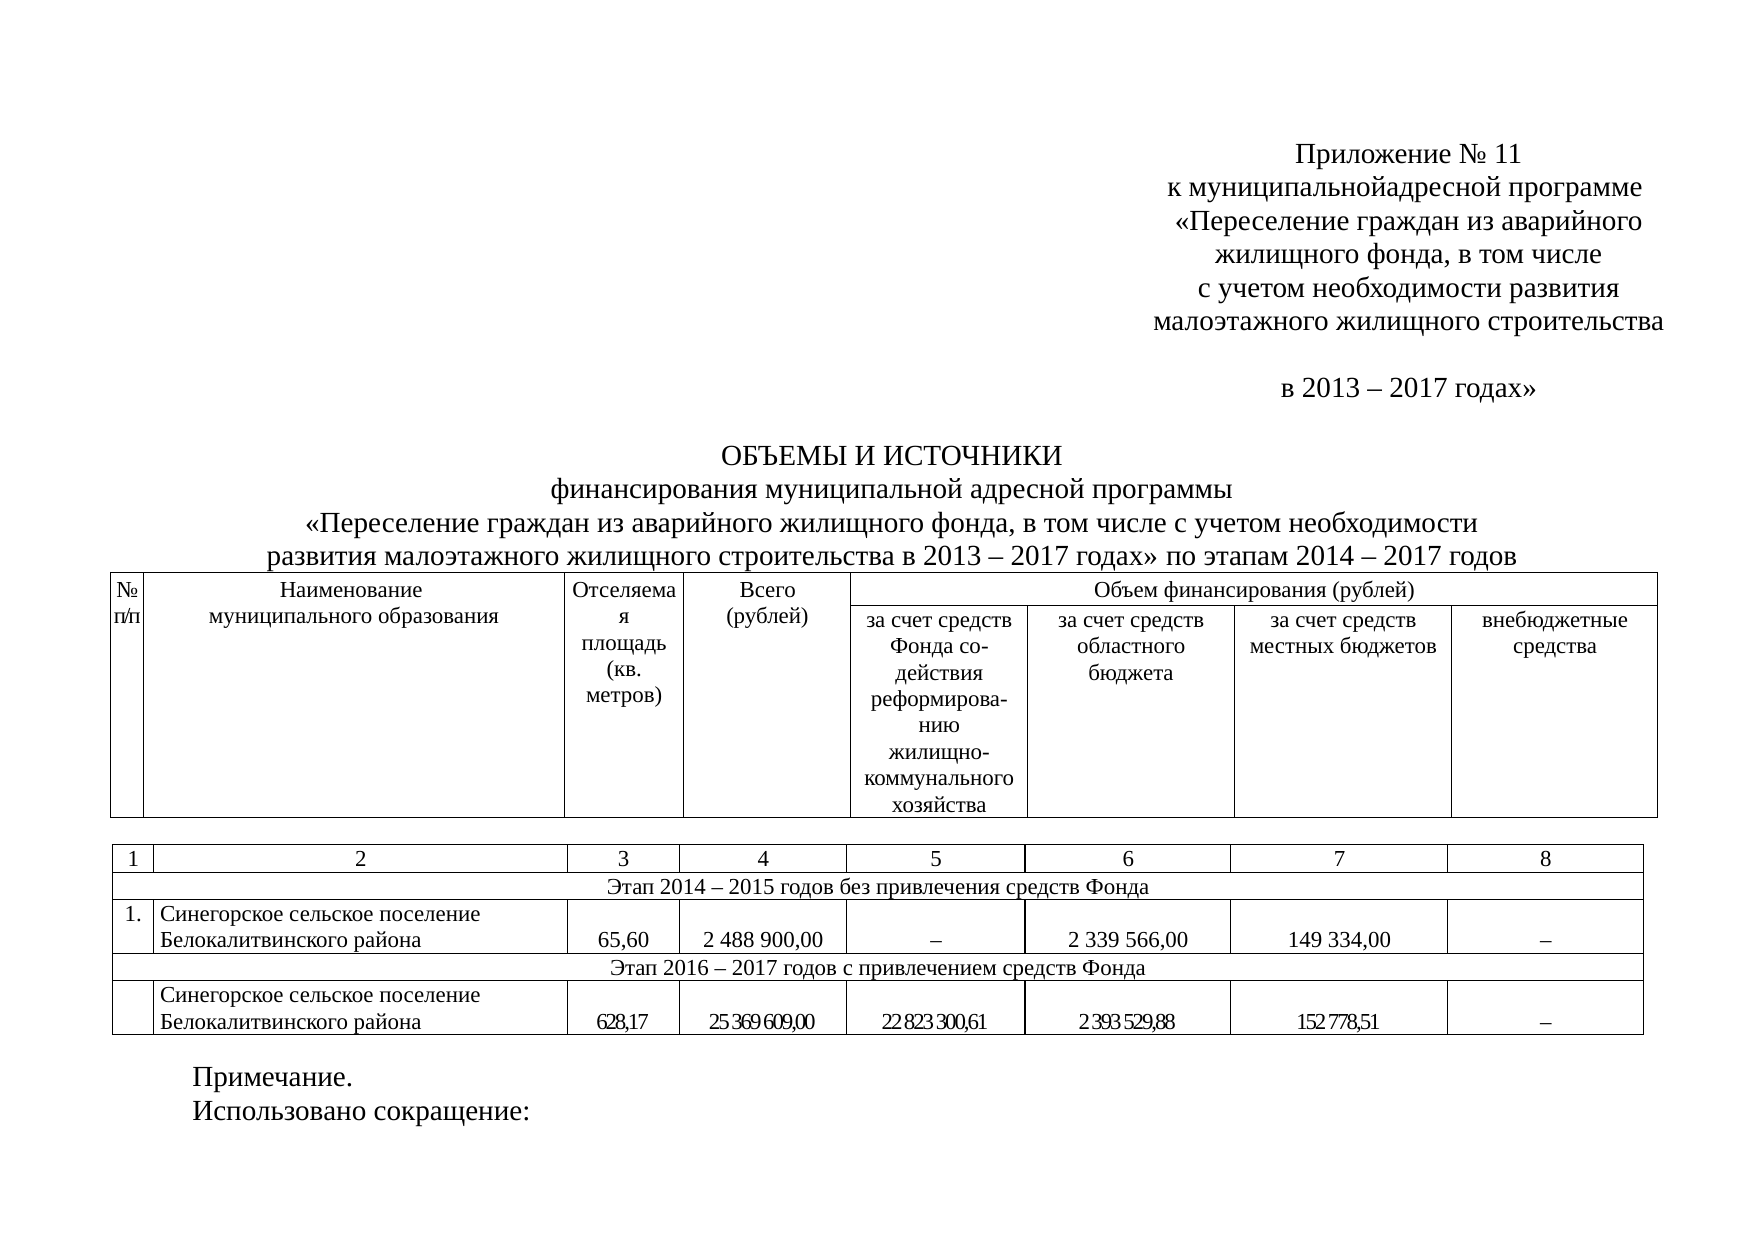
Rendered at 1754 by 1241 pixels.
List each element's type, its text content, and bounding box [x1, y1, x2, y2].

text «Переселение граждан из аварийного жилищного фонда, в том числе с учетом необходимости [118, 505, 1665, 538]
text ОБЪЕМЫ И ИСТОЧНИКИ [118, 438, 1665, 471]
table_header 1 [113, 845, 153, 872]
table_header 3 [568, 845, 679, 872]
table_cell 628,17 [568, 981, 679, 1034]
table_cell [113, 981, 153, 1034]
table_header 2 [154, 845, 567, 872]
table_cell за счет средств Фонда содействия реформированию жилищно- коммунального хозяйства [851, 606, 1027, 817]
table_header 6 [1026, 845, 1230, 872]
table_header 4 [680, 845, 846, 872]
table_cell 149 334,00 [1231, 900, 1447, 953]
table_cell Синегорское сельское поселение Белокалитвинского района [154, 900, 567, 953]
table_cell Этап 2016 – 2017 годов с привлечением средств Фонда [113, 954, 1643, 980]
table_cell внебюджетные средства [1452, 606, 1657, 817]
text с учетом необходимости развития малоэтажного жилищного строительства в 2013 – 2017 годах» [1152, 270, 1665, 404]
table_cell Синегорское сельское поселение Белокалитвинского района [154, 981, 567, 1034]
table_cell 152 778,51 [1231, 981, 1447, 1034]
text к муниципальнойадресной программе «Переселение граждан из аварийного жилищного фонда, в том числе [1152, 169, 1665, 270]
text Использовано сокращение: [118, 1093, 1665, 1126]
table_cell 25 369 609,00 [680, 981, 846, 1034]
table_cell 2 339 566,00 [1026, 900, 1230, 953]
table_header Всего (рублей) [684, 573, 850, 817]
table_cell – [1448, 900, 1643, 953]
text Приложение № 11 [1152, 136, 1665, 169]
table_header 5 [847, 845, 1024, 872]
text Примечание. [118, 1059, 1665, 1093]
table_cell 65,60 [568, 900, 679, 953]
table_cell – [1448, 981, 1643, 1034]
table_cell за счет средств областного бюджета [1028, 606, 1234, 817]
table_header 7 [1231, 845, 1447, 872]
table_cell 22 823 300,61 [847, 981, 1024, 1034]
table_header 8 [1448, 845, 1643, 872]
table_cell – [847, 900, 1024, 953]
table_header № п/п [111, 573, 143, 817]
text финансирования муниципальной адресной программы [118, 471, 1665, 505]
text развития малоэтажного жилищного строительства в 2013 – 2017 годах» по этапам 2014 – 2017 годов [118, 538, 1665, 572]
table_cell за счет средств местных бюджетов [1235, 606, 1451, 817]
table_header Отселяемая площадь (кв. метров) [565, 573, 683, 817]
table_cell 1. [113, 900, 153, 953]
table_header Наименование муниципального образования [144, 573, 564, 817]
table_cell 2 393 529,88 [1026, 981, 1230, 1034]
table_cell 2 488 900,00 [680, 900, 846, 953]
table_header Объем финансирования (рублей) [851, 573, 1657, 605]
table_cell Этап 2014 – 2015 годов без привлечения средств Фонда [113, 873, 1643, 899]
